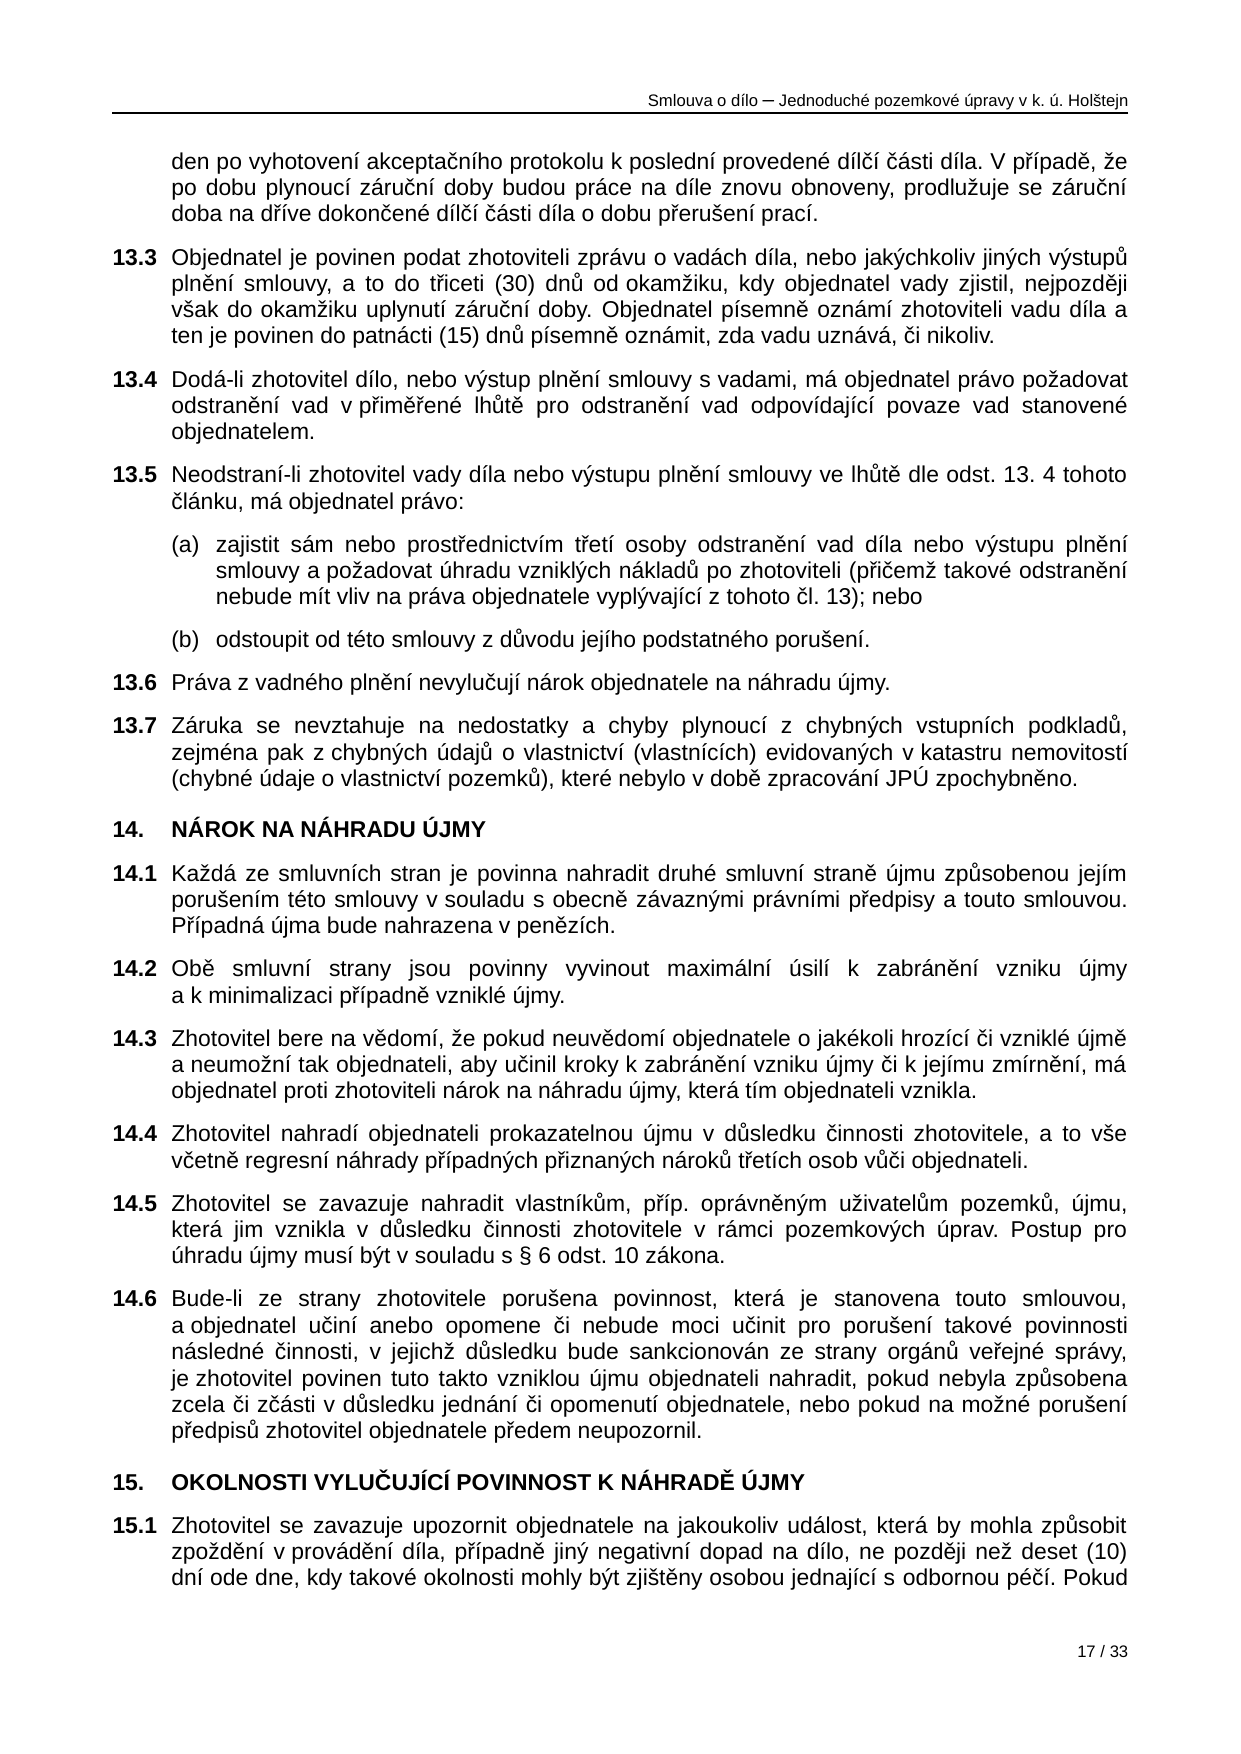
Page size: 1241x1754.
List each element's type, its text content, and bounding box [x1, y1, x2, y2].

text Zhotovitel nahradí objednateli prokazatelnou újmu v důsledku činnosti zhotovitele, a to vše včetně regresní náhrady případných přiznaných nároků třetích osob vůči objednateli. [112, 1120, 1128, 1173]
text Bude-li ze strany zhotovitele porušena povinnost, která je stanovena touto smlouvou, a objednatel učiní anebo opomene či nebude moci učinit pro porušení takové povinnosti následné činnosti, v jejichž důsledku bude sankcionován ze strany orgánů veřejné správy, je zhotovitel povinen tuto takto vzniklou újmu objednateli nahradit, pokud nebyla způsobena zcela či zčásti v důsledku jednání či opomenutí objednatele, nebo pokud na možné porušení předpisů zhotovitel objednatele předem neupozornil. [112, 1285, 1128, 1443]
text Záruka se nevztahuje na nedostatky a chyby plynoucí z chybných vstupních podkladů, zejména pak z chybných údajů o vlastnictví (vlastnících) evidovaných v katastru nemovitostí (chybné údaje o vlastnictví pozemků), které nebylo v době zpracování JPÚ zpochybněno. [112, 712, 1128, 791]
text Objednatel je povinen podat zhotoviteli zprávu o vadách díla, nebo jakýchkoliv jiných výstupů plnění smlouvy, a to do třiceti (30) dnů od okamžiku, kdy objednatel vady zjistil, nejpozději však do okamžiku uplynutí záruční doby. Objednatel písemně oznámí zhotoviteli vadu díla a ten je povinen do patnácti (15) dnů písemně oznámit, zda vadu uznává, či nikoliv. [112, 243, 1128, 349]
text Zhotovitel se zavazuje nahradit vlastníkům, příp. oprávněným uživatelům pozemků, újmu, která jim vznikla v důsledku činnosti zhotovitele v rámci pozemkových úprav. Postup pro úhradu újmy musí být v souladu s § 6 odst. 10 zákona. [112, 1190, 1128, 1269]
text Dodá-li zhotovitel dílo, nebo výstup plnění smlouvy s vadami, má objednatel právo požadovat odstranění vad v přiměřené lhůtě pro odstranění vad odpovídající povaze vad stanovené objednatelem. [112, 366, 1128, 444]
text Nárok na náhradu újmy [112, 816, 1128, 843]
text Obě smluvní strany jsou povinny vyvinout maximální úsilí k zabránění vzniku újmy a k minimalizaci případně vzniklé újmy. [112, 955, 1128, 1008]
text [112, 1512, 1128, 1591]
text Každá ze smluvních stran je povinna nahradit druhé smluvní straně újmu způsobenou jejím porušením této smlouvy v souladu s obecně závaznými právními předpisy a touto smlouvou. Případná újma bude nahrazena v penězích. [112, 859, 1128, 938]
list zajistit sám nebo prostřednictvím třetí osoby odstranění vad díla nebo výstupu plnění smlouvy a požadovat úhradu vzniklých nákladů po zhotoviteli (přičemž takové odstranění nebude mít vliv na práva objednatele vyplývající z tohoto čl. 13); nebo [171, 531, 1128, 610]
text Neodstraní-li zhotovitel vady díla nebo výstupu plnění smlouvy ve lhůtě dle odst. 13. 4 tohoto článku, má objednatel právo: [112, 461, 1128, 514]
text Práva z vadného plnění nevylučují nárok objednatele na náhradu újmy. [112, 669, 1128, 696]
text Zhotovitel bere na vědomí, že pokud neuvědomí objednatele o jakékoli hrozící či vzniklé újmě a neumožní tak objednateli, aby učinil kroky k zabránění vzniku újmy či k jejímu zmírnění, má objednatel proti zhotoviteli nárok na náhradu újmy, která tím objednateli vznikla. [112, 1024, 1128, 1104]
text odstoupit od této smlouvy z důvodu jejího podstatného porušení. [171, 626, 1128, 653]
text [112, 148, 1128, 227]
text Okolnosti vylučující povinnost k náhradě újmy [112, 1468, 1128, 1495]
